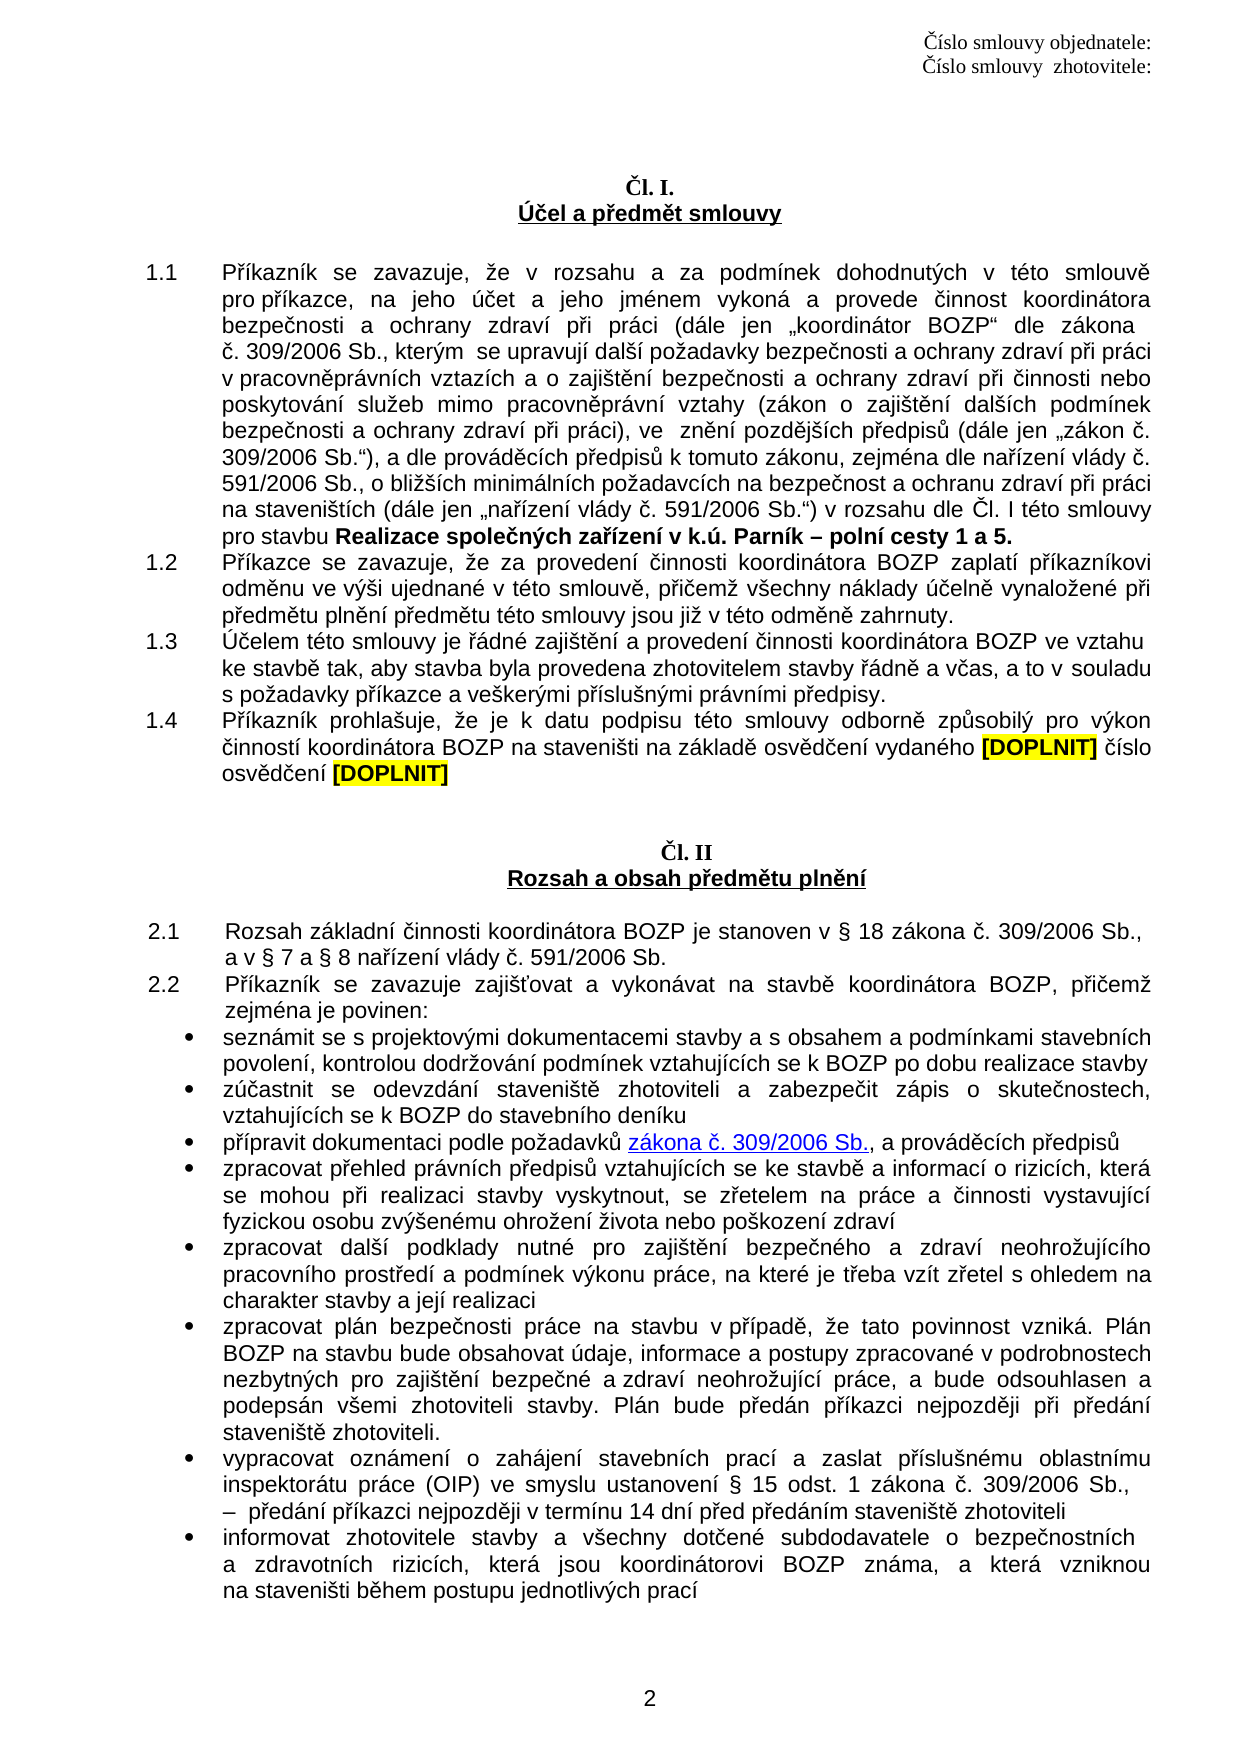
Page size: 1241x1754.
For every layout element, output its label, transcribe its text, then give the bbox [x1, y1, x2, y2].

list Příkazník prohlašuje, že je k datu podpisu této smlouvy odborně způsobilý pro výkon činností koordinátora BOZP na staveništi na základě osvědčení vydaného [DOPLNIT] číslo osvědčení [DOPLNIT] [177, 707, 1152, 786]
list Příkazník se zavazuje zajišťovat a vykonávat na stavbě koordinátora BOZP, přičemž zejména je povinen: [148, 971, 1152, 1023]
list vypracovat oznámení o zahájení stavebních prací a zaslat příslušnému oblastnímu inspektorátu práce (OIP) ve smyslu ustanovení § 15 odst. 1 zákona č. 309/2006 Sb., – předání příkazci nejpozději v termínu 14 dní před předáním staveniště zhotoviteli [185, 1445, 1152, 1524]
list Účelem této smlouvy je řádné zajištění a provedení činnosti koordinátora BOZP ve vztahu ke stavbě tak, aby stavba byla provedena zhotovitelem stavby řádně a včas, a to v souladu s požadavky příkazce a veškerými příslušnými právními předpisy. [177, 628, 1152, 707]
list Rozsah a obsah předmětu plnění [222, 865, 1152, 892]
list Příkazník se zavazuje, že v rozsahu a za podmínek dohodnutých v této smlouvě pro příkazce, na jeho účet a jeho jménem vykoná a provede činnost koordinátora bezpečnosti a ochrany zdraví při práci (dále jen „koordinátor BOZP“ dle zákona č. 309/2006 Sb., kterým se upravují další požadavky bezpečnosti a ochrany zdraví při práci v pracovněprávních vztazích a o zajištění bezpečnosti a ochrany zdraví při činnosti nebo poskytování služeb mimo pracovněprávní vztahy (zákon o zajištění dalších podmínek bezpečnosti a ochrany zdraví při práci), ve znění pozdějších předpisů (dále jen „zákon č. 309/2006 Sb.“), a dle prováděcích předpisů k tomuto zákonu, zejména dle nařízení vlády č. 591/2006 Sb., o bližších minimálních požadavcích na bezpečnost a ochranu zdraví při práci na staveništích (dále jen „nařízení vlády č. 591/2006 Sb.“) v rozsahu dle Čl. II této smlouvy pro stavbu Realizace společných zařízení v k.ú. Parník – polní cesty 1 a 5. [177, 259, 1152, 549]
list I [222, 839, 1152, 865]
list Rozsah základní činnosti koordinátora BOZP je stanoven v § 18 zákona č. 309/2006 Sb., a v § 7 a § 8 nařízení vlády č. 591/2006 Sb. [148, 918, 1152, 971]
text Čl. I. Účel a předmět smlouvy [148, 174, 1152, 227]
list zpracovat plán bezpečnosti práce na stavbu v případě, že tato povinnost vzniká. Plán BOZP na stavbu bude obsahovat údaje, informace a postupy zpracované v podrobnostech nezbytných pro zajištění bezpečné a zdraví neohrožující práce, a bude odsouhlasen a podepsán všemi zhotoviteli stavby. Plán bude předán příkazci nejpozději při předání staveniště zhotoviteli. [185, 1313, 1152, 1445]
list zpracovat další podklady nutné pro zajištění bezpečného a zdraví neohrožujícího pracovního prostředí a podmínek výkonu práce, na které je třeba vzít zřetel s ohledem na charakter stavby a její realizaci [185, 1234, 1152, 1313]
list Příkazce se zavazuje, že za provedení činnosti koordinátora BOZP zaplatí příkazníkovi odměnu ve výši ujednané v této smlouvě, přičemž všechny náklady účelně vynaložené při předmětu plnění předmětu této smlouvy jsou již v této odměně zahrnuty. [177, 549, 1152, 628]
list přípravit dokumentaci podle požadavků zákona č. 309/2006 Sb., a prováděcích předpisů [185, 1129, 1152, 1155]
list seznámit se s projektovými dokumentacemi stavby a s obsahem a podmínkami stavebních povolení, kontrolou dodržování podmínek vztahujících se k BOZP po dobu realizace stavby [185, 1023, 1152, 1076]
list zpracovat přehled právních předpisů vztahujících se ke stavbě a informací o rizicích, která se mohou při realizaci stavby vyskytnout, se zřetelem na práce a činnosti vystavující fyzickou osobu zvýšenému ohrožení života nebo poškození zdraví [185, 1155, 1152, 1234]
list informovat zhotovitele stavby a všechny dotčené subdodavatele o bezpečnostních a zdravotních rizicích, která jsou koordinátorovi BOZP známa, a která vzniknou na staveništi během postupu jednotlivých prací [185, 1524, 1152, 1603]
list zúčastnit se odevzdání staveniště zhotoviteli a zabezpečit zápis o skutečnostech, vztahujících se k BOZP do stavebního deníku [185, 1076, 1152, 1129]
